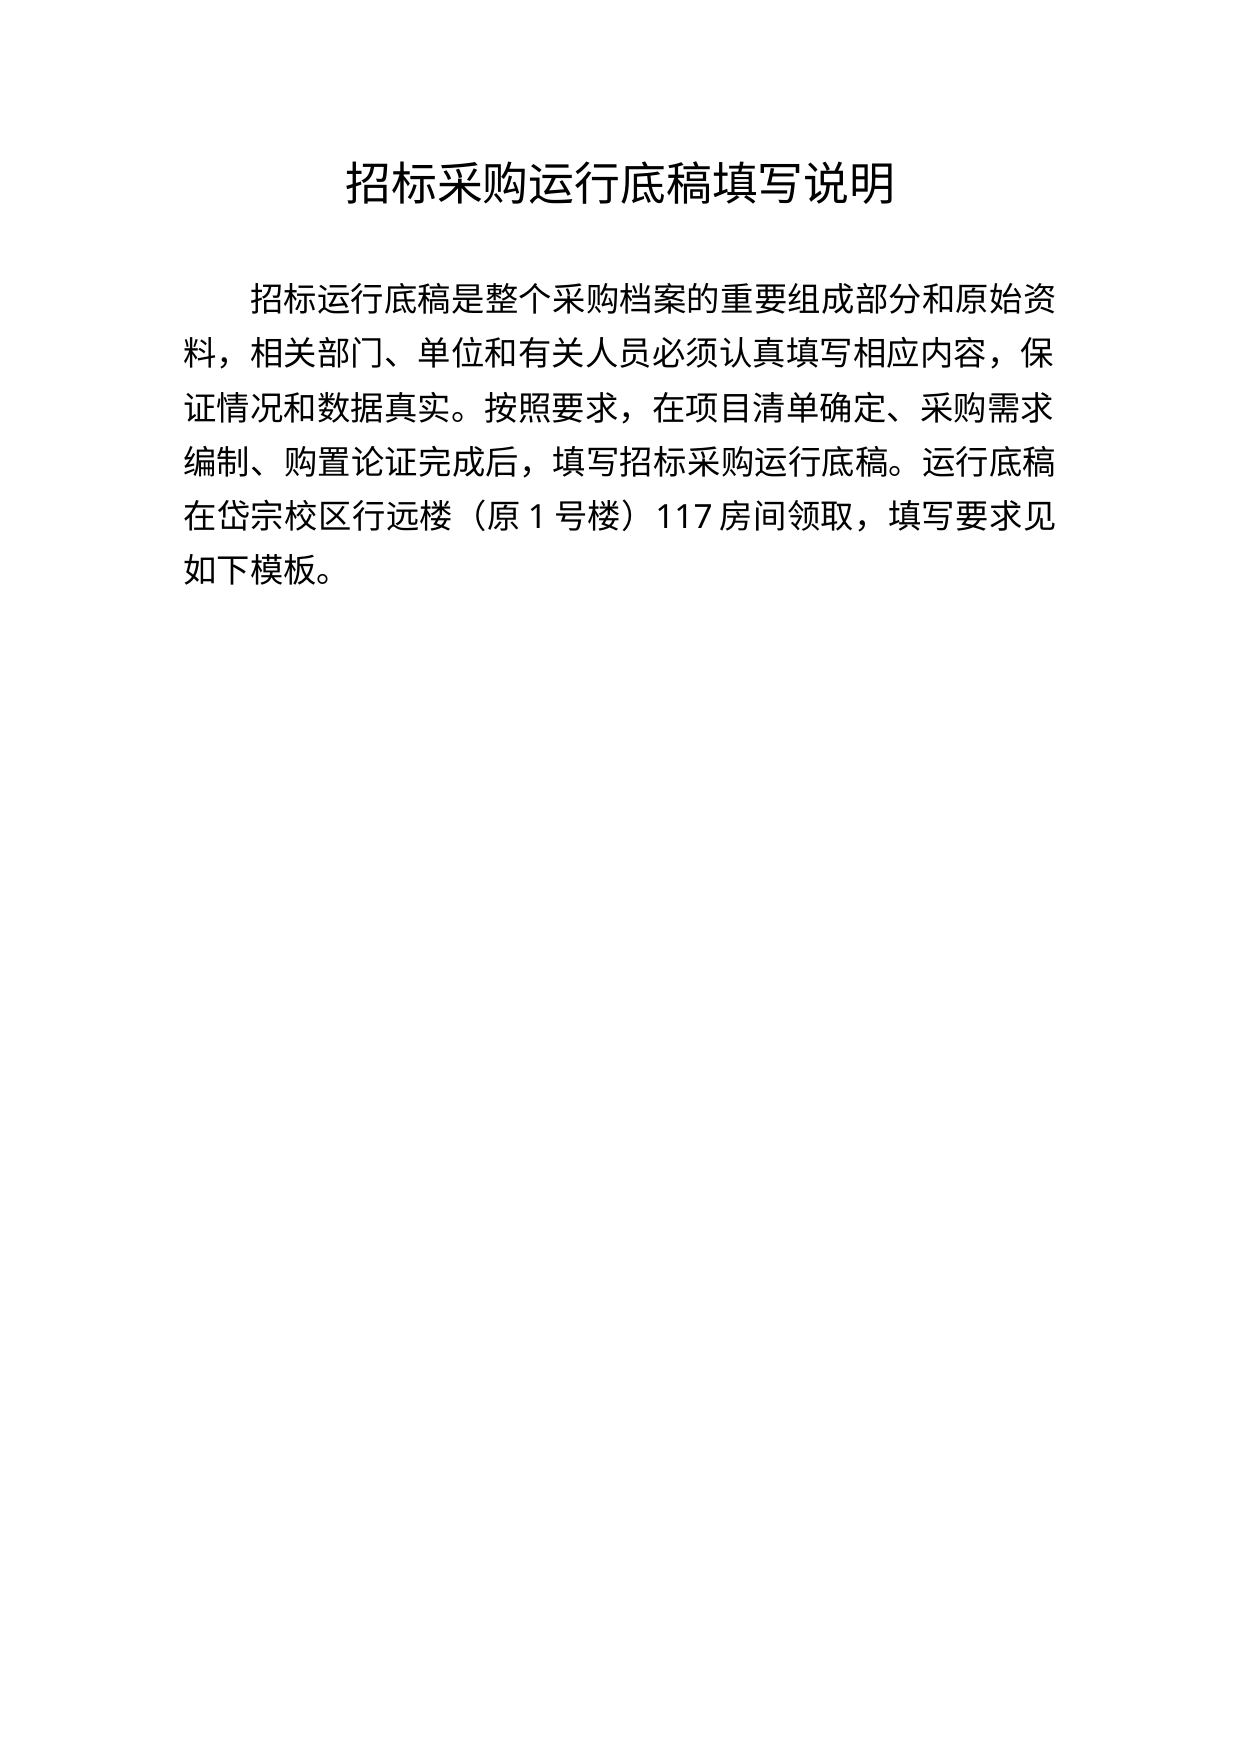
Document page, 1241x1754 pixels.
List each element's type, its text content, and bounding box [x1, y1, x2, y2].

text 招标采购运行底稿填写说明 [183, 148, 1057, 214]
text 招标运行底稿是整个采购档案的重要组成部分和原始资料，相关部门、单位和有关人员必须认真填写相应内容，保证情况和数据真实。按照要求，在项目清单确定、采购需求编制、购置论证完成后，填写招标采购运行底稿。运行底稿在岱宗校区行远楼（原1号楼）117房间领取，填写要求见如下模板。 [183, 268, 1057, 593]
